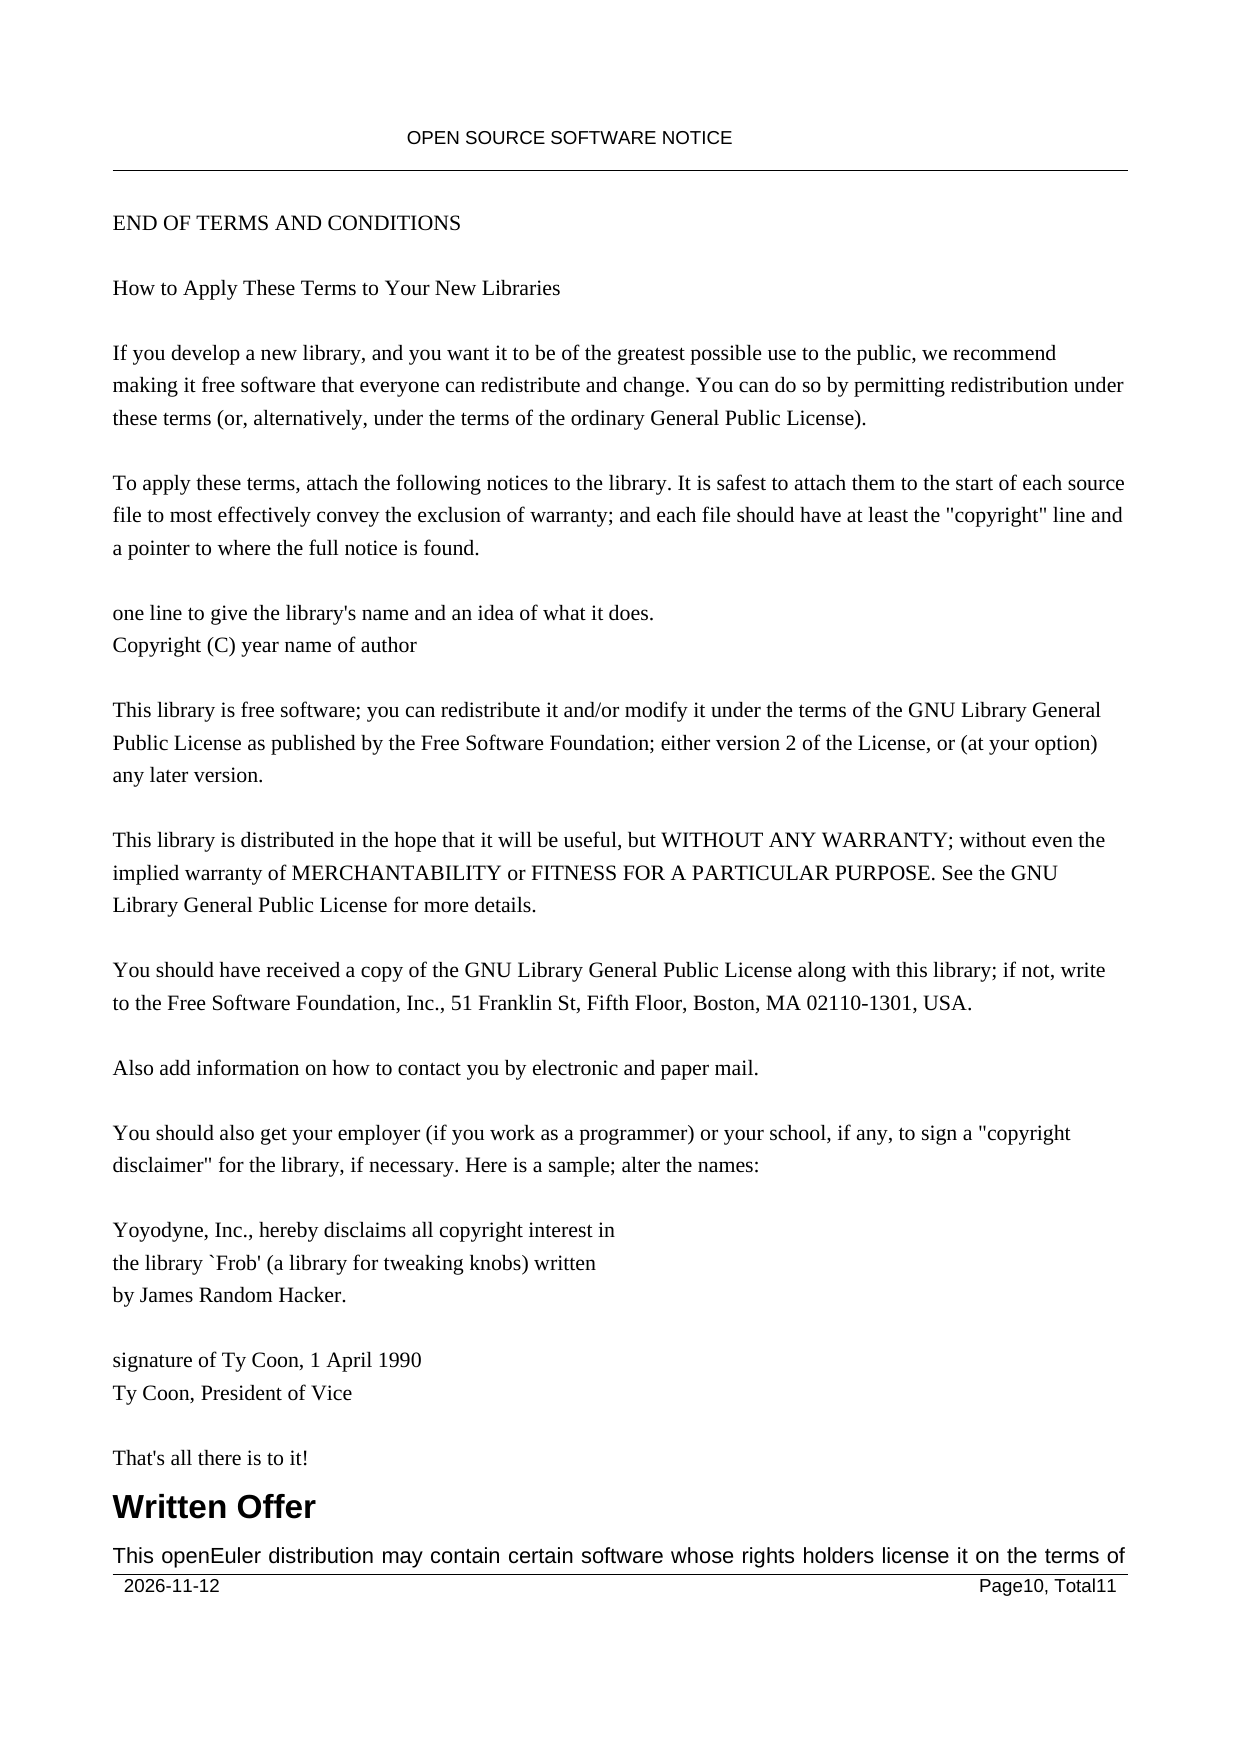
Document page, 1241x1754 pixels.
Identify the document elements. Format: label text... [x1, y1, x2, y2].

text Written Offer [112, 1474, 1128, 1539]
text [112, 206, 1128, 1474]
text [112, 1539, 1128, 1571]
